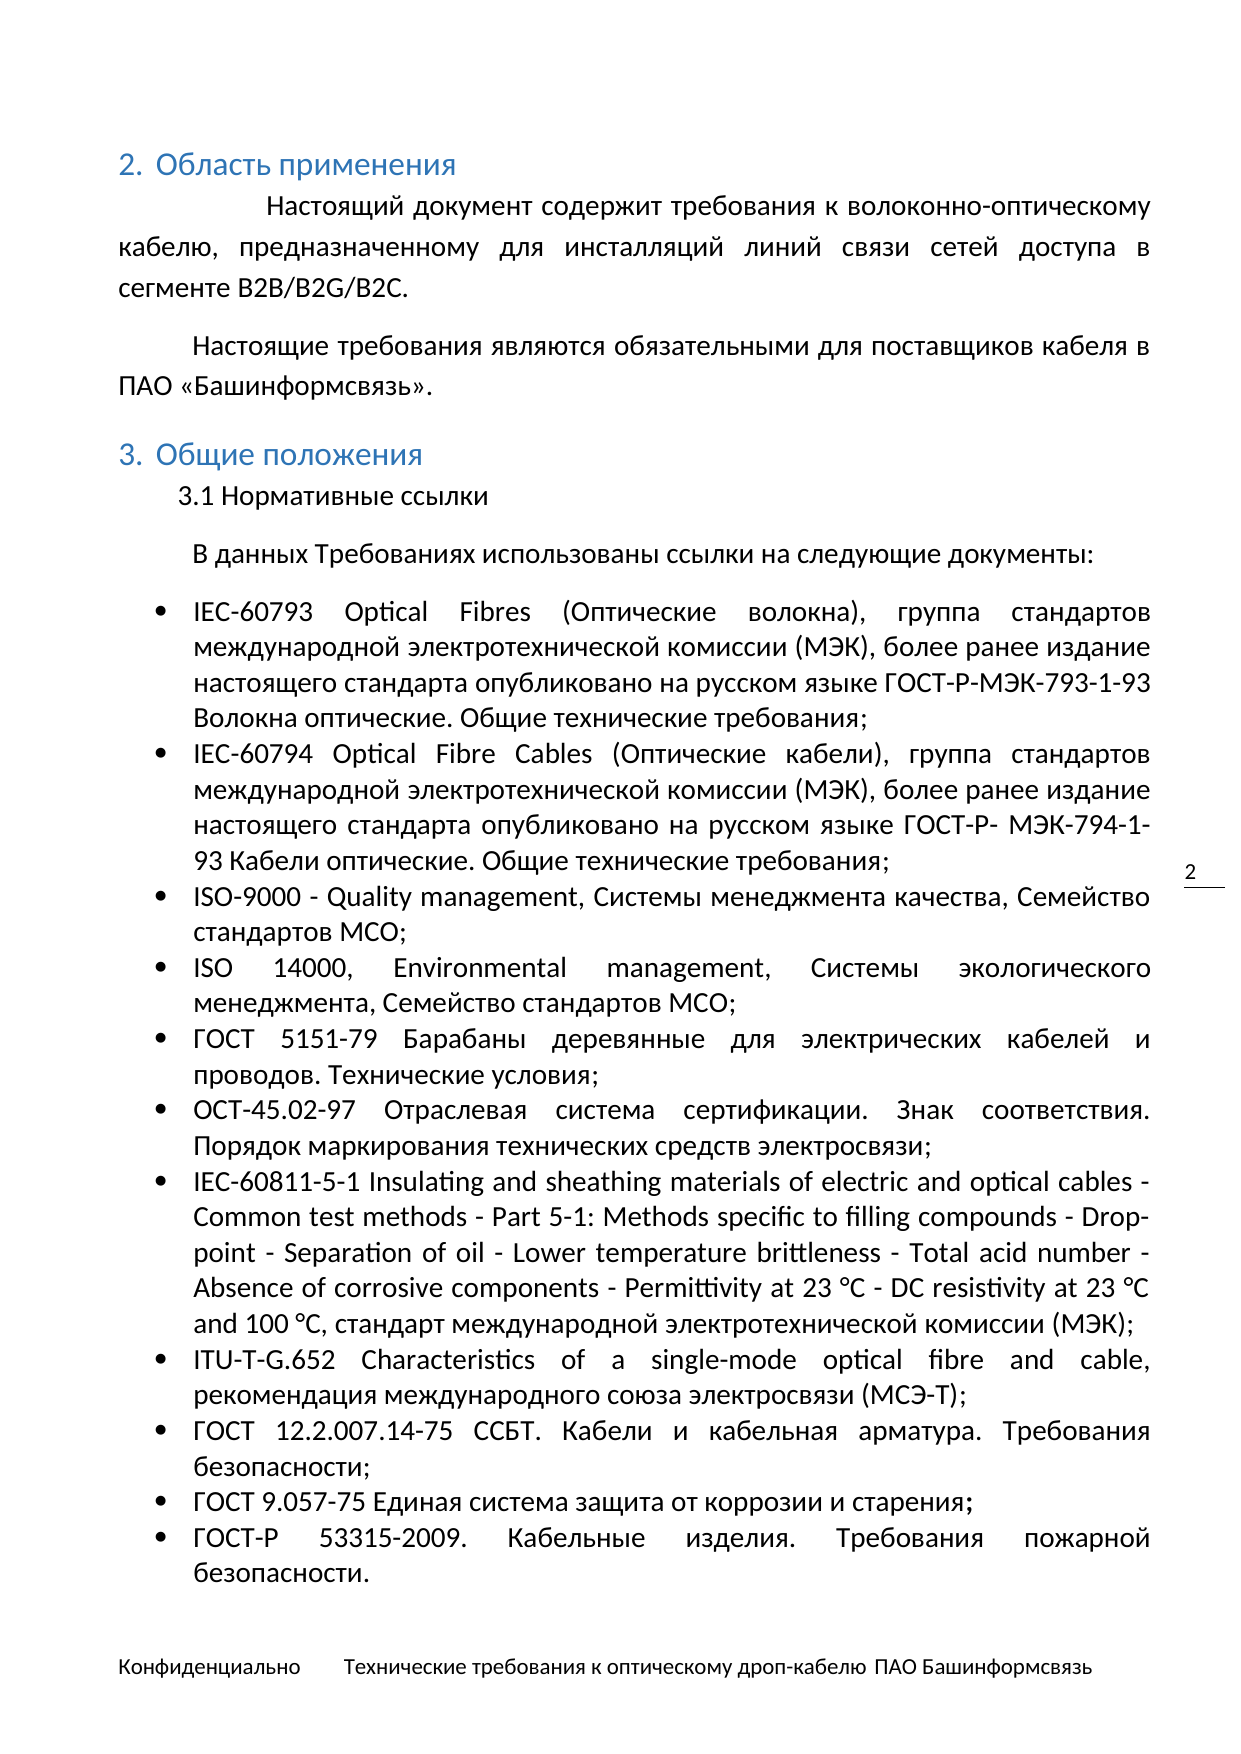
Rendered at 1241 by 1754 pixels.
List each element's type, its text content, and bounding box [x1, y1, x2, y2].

list IEC-60811-5-1 Insulating and sheathing materials of electric and optical cables - Common test methods - Part 5-1: Methods specific to filling compounds - Drop-point - Separation of oil - Lower temperature brittleness - Total acid number - Absence of corrosive components - Permittivity at 23 °C - DC resistivity at 23 °C and 100 °C, стандарт международной электротехнической комиссии (МЭК); [156, 1163, 1152, 1341]
list IEC-60794 Optical Fibre Cables (Оптические кабели), группа стандартов международной электротехнической комиссии (МЭК), более ранее издание настоящего стандарта опубликовано на русском языке ГОСТ-Р- МЭК-794-1-93 Кабели оптические. Общие технические требования; [156, 735, 1152, 878]
list IEC-60793 Optical Fibres (Оптические волокна), группа стандартов международной электротехнической комиссии (МЭК), более ранее издание настоящего стандарта опубликовано на русском языке ГОСТ-Р-МЭК-793-1-93 Волокна оптические. Общие технические требования; [156, 593, 1152, 735]
list 3.1 Нормативные ссылки [177, 477, 1152, 513]
text Настоящие требования являются обязательными для поставщиков кабеля в ПАО «Башинформсвязь». [118, 327, 1152, 403]
list ГОСТ 12.2.007.14-75 ССБТ. Кабели и кабельная арматура. Требования безопасности; [156, 1412, 1152, 1483]
list ГОСТ-Р 53315-2009. Кабельные изделия. Требования пожарной безопасности. [156, 1519, 1152, 1590]
list ISO 14000, Environmental management, Системы экологического менеджмента, Семейство стандартов МСО; [156, 949, 1152, 1020]
text Настоящий документ содержит требования к волоконно-оптическому кабелю, предназначенному для инсталляций линий связи сетей доступа в сегменте B2B/B2G/B2C. [118, 187, 1152, 304]
list ISO-9000 - Quality management, Системы менеджмента качества, Семейство стандартов МСО; [156, 878, 1152, 949]
list ГОСТ 5151-79 Барабаны деревянные для электрических кабелей и проводов. Технические условия; [156, 1020, 1152, 1091]
list ОСТ-45.02-97 Отраслевая система сертификации. Знак соответствия. Порядок маркирования технических средств электросвязи; [156, 1091, 1152, 1163]
list ГОСТ 9.057-75 Единая система защита от коррозии и старения; [156, 1483, 1152, 1519]
list ITU-T-G.652 Characteristics of a single-mode optical fibre and cable, рекомендация международного союза электросвязи (МСЭ-Т); [156, 1341, 1152, 1412]
subtitle Общие положения [118, 433, 1152, 474]
text В данных Требованиях использованы ссылки на следующие документы: [118, 535, 1152, 571]
subtitle Область применения [118, 143, 1152, 184]
